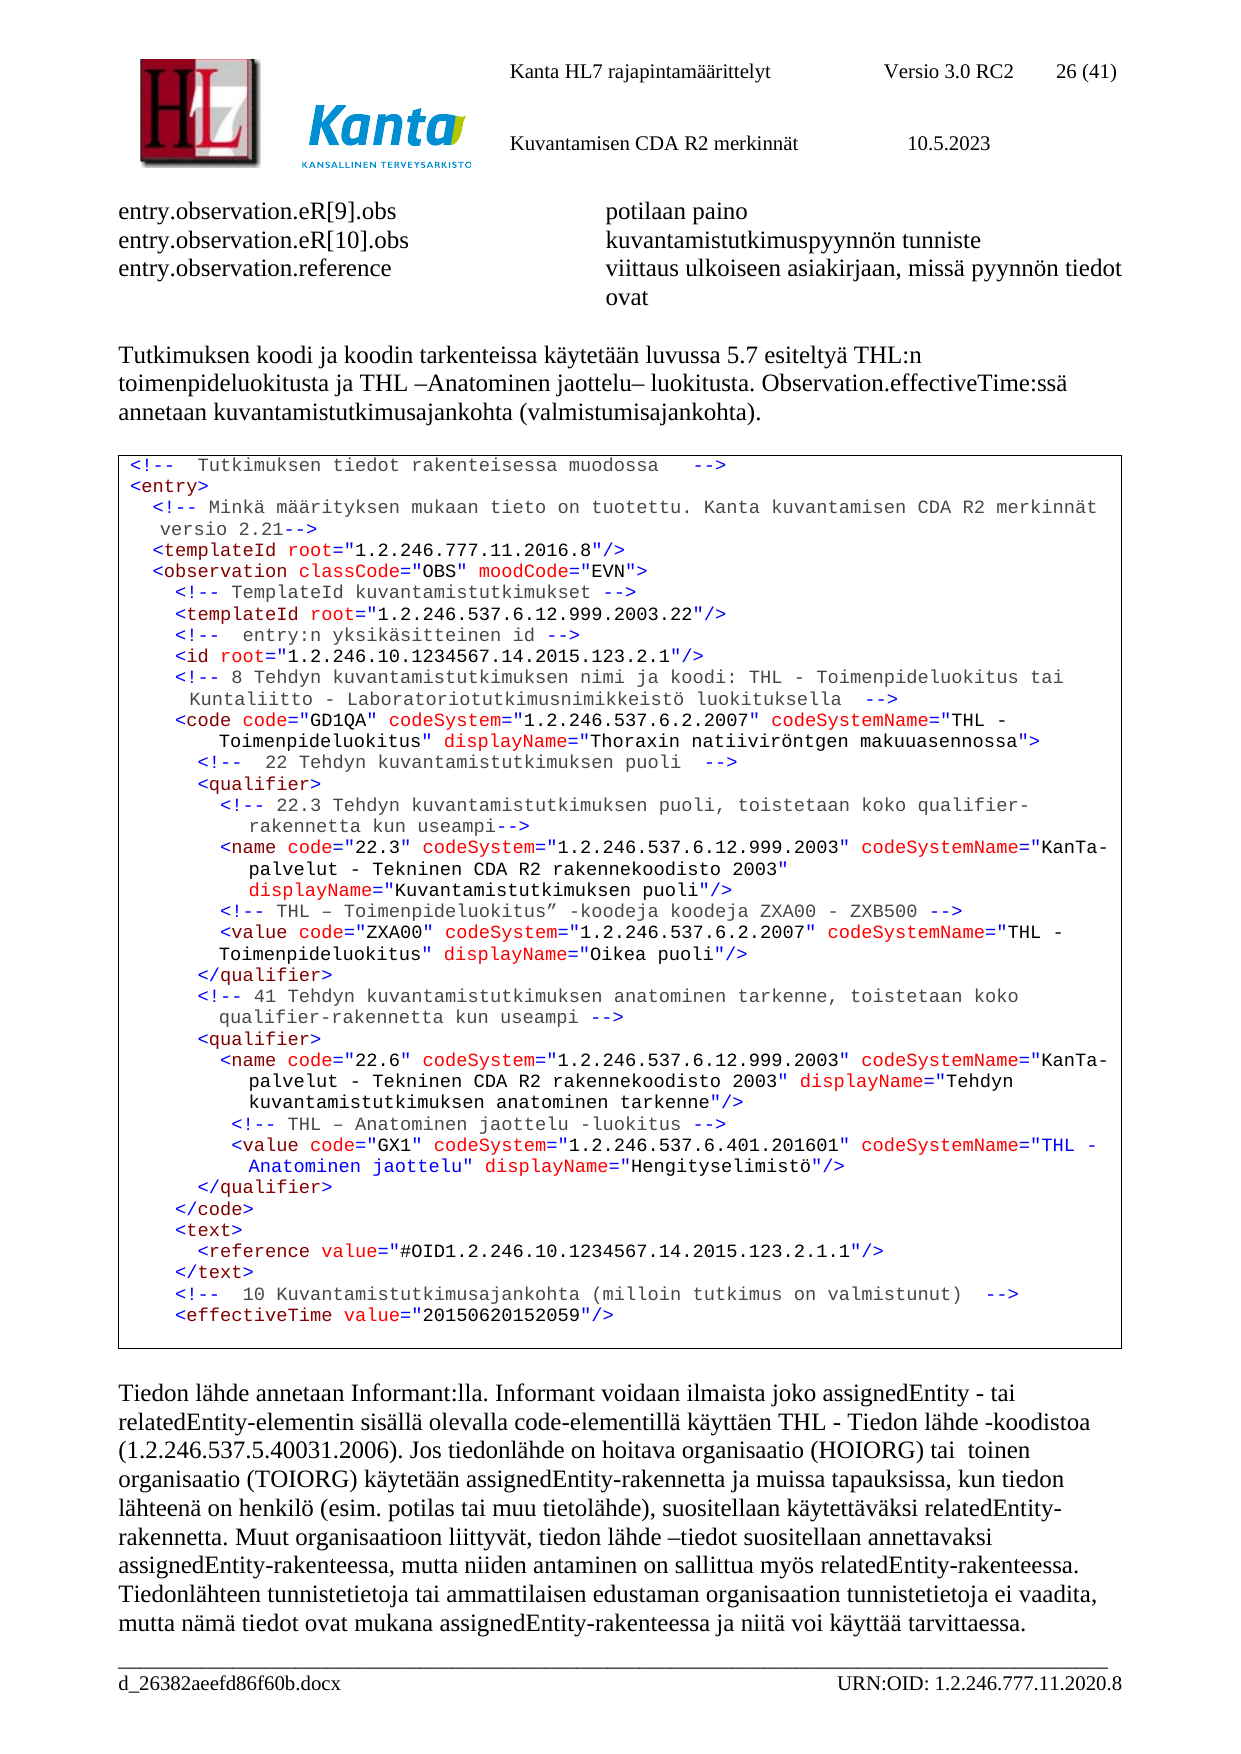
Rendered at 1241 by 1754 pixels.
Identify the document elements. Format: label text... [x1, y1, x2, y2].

picture [302, 105, 472, 168]
text entry.observation.eR[10].obs kuvantamistutkimuspyynnön tunniste [118, 225, 1122, 253]
text Tutkimuksen koodi ja koodin tarkenteissa käytetään luvussa 5.7 esiteltyä THL:n toimenpideluokitusta ja THL –Anatominen jaottelu– luokitusta. Observation.effectiveTime:ssä annetaan kuvantamistutkimusajankohta (valmistumisajankohta). [118, 340, 1122, 426]
picture [140, 59, 262, 168]
text Tiedon lähde annetaan Informant:lla. Informant voidaan ilmaista joko assignedEntity - tai relatedEntity-elementin sisällä olevalla code-elementillä käyttäen THL - Tiedon lähde -koodistoa (1.2.246.537.5.40031.2006). Jos tiedonlähde on hoitava organisaatio (HOIORG) tai toinen organisaatio (TOIORG) käytetään assignedEntity-rakennetta ja muissa tapauksissa, kun tiedon lähteenä on henkilö (esim. potilas tai muu tietolähde), suositellaan käytettäväksi relatedEntity-rakennetta. Muut organisaatioon liittyvät, tiedon lähde –tiedot suositellaan annettavaksi assignedEntity-rakenteessa, mutta niiden antaminen on sallittua myös relatedEntity-rakenteessa. Tiedonlähteen tunnistetietoja tai ammattilaisen edustaman organisaation tunnistetietoja ei vaadita, mutta nämä tiedot ovat mukana assignedEntity-rakenteessa ja niitä voi käyttää tarvittaessa. [118, 1378, 1122, 1637]
text entry.observation.eR[9].obs potilaan paino [118, 196, 1122, 225]
table_header <!-- Tutkimuksen tiedot rakenteisessa muodossa --> <entry> <!-- Minkä määrityksen mukaan tieto on tuotettu. Kanta kuvantamisen CDA R2 merkinnät versio 2.21--> <templateId root="1.2.246.777.11.2016.8"/> <observation classCode="OBS" moodCode="EVN"> <!-- TemplateId kuvantamistutkimukset --> <templateId root="1.2.246.537.6.12.999.2003.22"/> <!-- entry:n yksikäsitteinen id --> <id root="1.2.246.10.1234567.14.2015.123.2.1"/> <!-- 8 Tehdyn kuvantamistutkimuksen nimi ja koodi: THL - Toimenpideluokitus tai Kuntaliitto - Laboratoriotutkimusnimikkeistö luokituksella --> <code code="GD1QA" codeSystem="1.2.246.537.6.2.2007" codeSystemName="THL - Toimenpideluokitus" displayName="Thoraxin natiiviröntgen makuuasennossa"> <!-- 22 Tehdyn kuvantamistutkimuksen puoli --> <qualifier> <!-- 22.3 Tehdyn kuvantamistutkimuksen puoli, toistetaan koko qualifier-rakennetta kun useampi--> <name code="22.3" codeSystem="1.2.246.537.6.12.999.2003" codeSystemName="KanTa-palvelut - Tekninen CDA R2 rakennekoodisto 2003" displayName="Kuvantamistutkimuksen puoli"/> <!-- THL – Toimenpideluokitus” -koodeja koodeja ZXA00 - ZXB500 --> <value code="ZXA00" codeSystem="1.2.246.537.6.2.2007" codeSystemName="THL - Toimenpideluokitus" displayName="Oikea puoli"/> </qualifier> <!-- 41 Tehdyn kuvantamistutkimuksen anatominen tarkenne, toistetaan koko qualifier-rakennetta kun useampi --> <qualifier> <name code="22.6" codeSystem="1.2.246.537.6.12.999.2003" codeSystemName="KanTa-palvelut - Tekninen CDA R2 rakennekoodisto 2003" displayName="Tehdyn kuvantamistutkimuksen anatominen tarkenne"/> <!-- THL – Anatominen jaottelu -luokitus --> <value code="GX1" codeSystem="1.2.246.537.6.401.201601" codeSystemName="THL - Anatominen jaottelu" displayName="Hengityselimistö"/> </qualifier> </code> <text> <reference value="#OID1.2.246.10.1234567.14.2015.123.2.1.1"/> </text> <!-- 10 Kuvantamistutkimusajankohta (milloin tutkimus on valmistunut) --> <effectiveTime value="20150620152059"/> [119, 456, 1121, 1348]
text entry.observation.reference viittaus ulkoiseen asiakirjaan, missä pyynnön tiedot ovat [118, 253, 1122, 311]
picture [323, 105, 335, 119]
